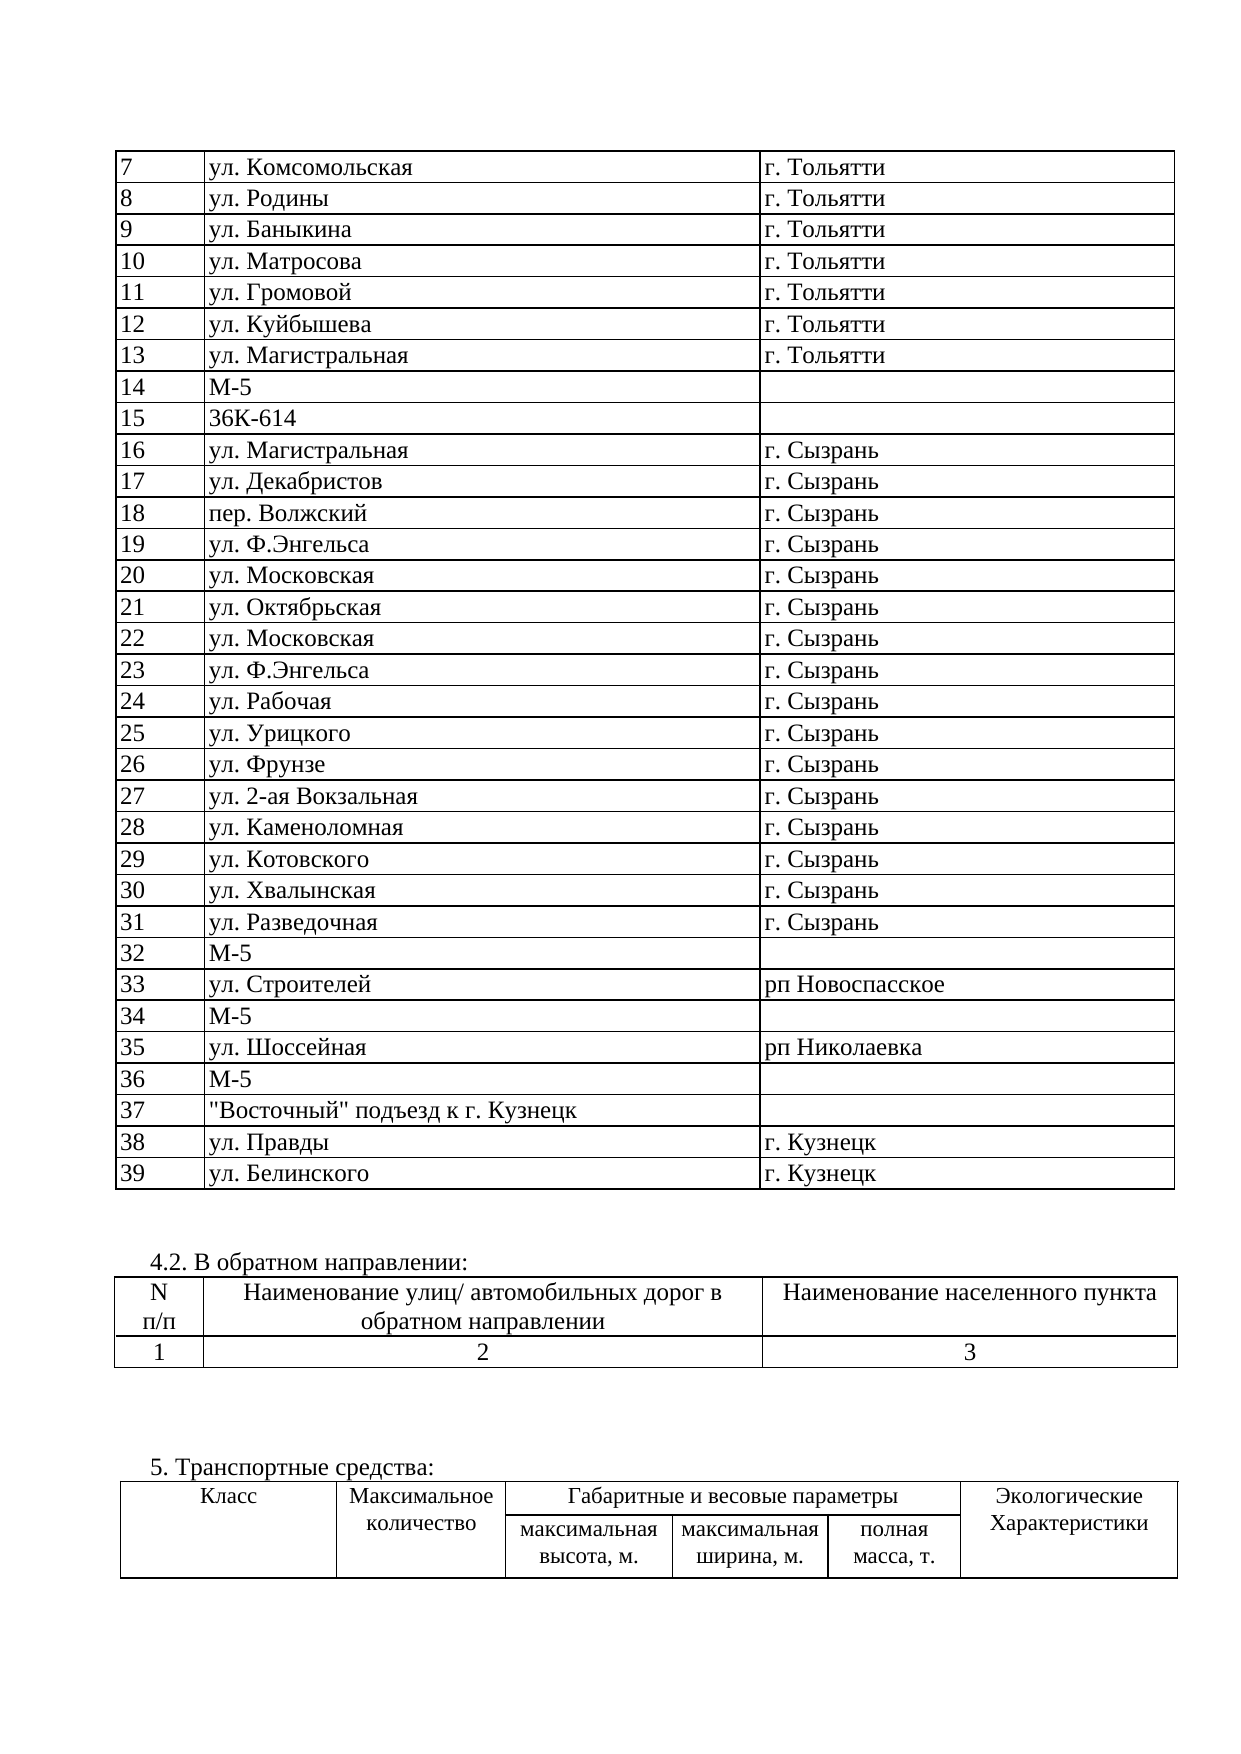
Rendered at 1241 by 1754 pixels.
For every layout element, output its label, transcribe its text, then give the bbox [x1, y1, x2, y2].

table_cell г. Сызрань [761, 498, 1174, 527]
table_cell 17 [117, 466, 204, 496]
table_cell 33 [117, 970, 204, 999]
table_cell г. Кузнецк [761, 1158, 1174, 1188]
table_cell 13 [117, 340, 204, 370]
table_cell г. Сызрань [761, 844, 1174, 873]
table_cell 34 [117, 1001, 204, 1031]
table_cell [761, 1095, 1174, 1125]
table_cell г. Тольятти [761, 246, 1174, 276]
table_cell г. Сызрань [761, 529, 1174, 559]
table_cell г. Тольятти [761, 309, 1174, 339]
table_cell 27 [117, 781, 204, 811]
table_cell ул. Хвалынская [205, 875, 759, 905]
text 4.2. В обратном направлении: [150, 1247, 1090, 1276]
table_cell ул. Матросова [205, 246, 759, 276]
table_cell 15 [117, 403, 204, 433]
table_cell рп Николаевка [761, 1032, 1174, 1062]
table_cell М-5 [205, 372, 759, 402]
table_header Наименование населенного пункта [763, 1278, 1177, 1335]
table_cell 16 [117, 435, 204, 464]
table_cell ул. 2-ая Вокзальная [205, 781, 759, 811]
table_cell 9 [117, 215, 204, 244]
table_cell [761, 1001, 1174, 1031]
table_cell ул. Московская [205, 623, 759, 653]
table_header Класс [121, 1482, 336, 1577]
table_cell ул. Баныкина [205, 215, 759, 244]
table_cell 26 [117, 749, 204, 779]
table_cell пер. Волжский [205, 498, 759, 527]
table_cell 30 [117, 875, 204, 905]
table_cell 31 [117, 907, 204, 936]
table_cell ул. Фрунзе [205, 749, 759, 779]
table_cell 32 [117, 938, 204, 968]
table_cell ул. Магистральная [205, 340, 759, 370]
table_cell ул. Октябрьская [205, 592, 759, 622]
table_cell 37 [117, 1095, 204, 1125]
table_cell М-5 [205, 1001, 759, 1031]
table_cell ул. Урицкого [205, 718, 759, 748]
table_cell [761, 1064, 1174, 1094]
table_cell 36 [117, 1064, 204, 1094]
table_cell г. Сызрань [761, 686, 1174, 716]
table_cell 23 [117, 655, 204, 685]
table_cell г. Сызрань [761, 812, 1174, 842]
table_header N п/п [115, 1278, 203, 1335]
table_cell ул. Магистральная [205, 435, 759, 464]
table_cell ул. Громовой [205, 277, 759, 307]
table_cell ул. Рабочая [205, 686, 759, 716]
table_cell 36К-614 [205, 403, 759, 433]
table_cell максимальная ширина, м. [673, 1516, 827, 1577]
table_cell ул. Ф.Энгельса [205, 529, 759, 559]
table_cell 12 [117, 309, 204, 339]
table_cell ул. Родины [205, 183, 759, 213]
table_cell г. Тольятти [761, 215, 1174, 244]
table_cell г. Сызрань [761, 592, 1174, 622]
table_cell ул. Комсомольская [205, 152, 759, 181]
table_header Наименование улиц/ автомобильных дорог в обратном направлении [204, 1278, 762, 1335]
table_cell 7 [117, 152, 204, 181]
table_cell М-5 [205, 1064, 759, 1094]
table_cell ул. Декабристов [205, 466, 759, 496]
table_cell 28 [117, 812, 204, 842]
table_cell ул. Котовского [205, 844, 759, 873]
table_cell г. Сызрань [761, 623, 1174, 653]
table_cell г. Сызрань [761, 781, 1174, 811]
table_cell г. Сызрань [761, 561, 1174, 590]
table_cell максимальная высота, м. [506, 1516, 672, 1577]
text 5. Транспортные средства: [150, 1452, 1090, 1481]
table_cell г. Тольятти [761, 340, 1174, 370]
table_cell [761, 372, 1174, 402]
table_cell г. Кузнецк [761, 1127, 1174, 1157]
table_cell 29 [117, 844, 204, 873]
table_cell г. Сызрань [761, 907, 1174, 936]
table_cell ул. Правды [205, 1127, 759, 1157]
table_cell 38 [117, 1127, 204, 1157]
table_cell 11 [117, 277, 204, 307]
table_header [337, 1482, 505, 1577]
table_cell ул. Разведочная [205, 907, 759, 936]
table_cell 22 [117, 623, 204, 653]
table_cell М-5 [205, 938, 759, 968]
table_cell ул. Каменоломная [205, 812, 759, 842]
table_cell г. Сызрань [761, 749, 1174, 779]
table_cell 19 [117, 529, 204, 559]
table_cell 21 [117, 592, 204, 622]
table_cell 8 [117, 183, 204, 213]
table_cell 3 [763, 1335, 1177, 1366]
table_cell 18 [117, 498, 204, 527]
table_cell 10 [117, 246, 204, 276]
table_cell 2 [204, 1337, 762, 1366]
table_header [961, 1482, 1177, 1577]
table_cell ул. Московская [205, 561, 759, 590]
table_cell ул. Строителей [205, 970, 759, 999]
table_cell 14 [117, 372, 204, 402]
table_cell г. Тольятти [761, 183, 1174, 213]
table_cell 20 [117, 561, 204, 590]
table_cell 1 [115, 1336, 203, 1366]
table_cell [761, 938, 1174, 968]
table_cell ул. Белинского [205, 1158, 759, 1188]
table_cell г. Сызрань [761, 435, 1174, 464]
table_cell г. Сызрань [761, 875, 1174, 905]
table_cell г. Тольятти [761, 152, 1174, 181]
table_cell рп Новоспасское [761, 970, 1174, 999]
table_cell г. Сызрань [761, 466, 1174, 496]
table_cell 35 [117, 1032, 204, 1062]
table_cell г. Сызрань [761, 655, 1174, 685]
table_cell полная масса, т. [829, 1516, 960, 1577]
table_cell ул. Шоссейная [205, 1032, 759, 1062]
table_cell 25 [117, 718, 204, 748]
table_cell [761, 403, 1174, 433]
table_cell 39 [117, 1158, 204, 1188]
table_cell ул. Куйбышева [205, 309, 759, 339]
table_cell 24 [117, 686, 204, 716]
table_cell г. Тольятти [761, 277, 1174, 307]
table_header Габаритные и весовые параметры [506, 1482, 960, 1514]
table_cell "Восточный" подъезд к г. Кузнецк [205, 1095, 759, 1125]
table_cell ул. Ф.Энгельса [205, 655, 759, 685]
table_cell г. Сызрань [761, 718, 1174, 748]
